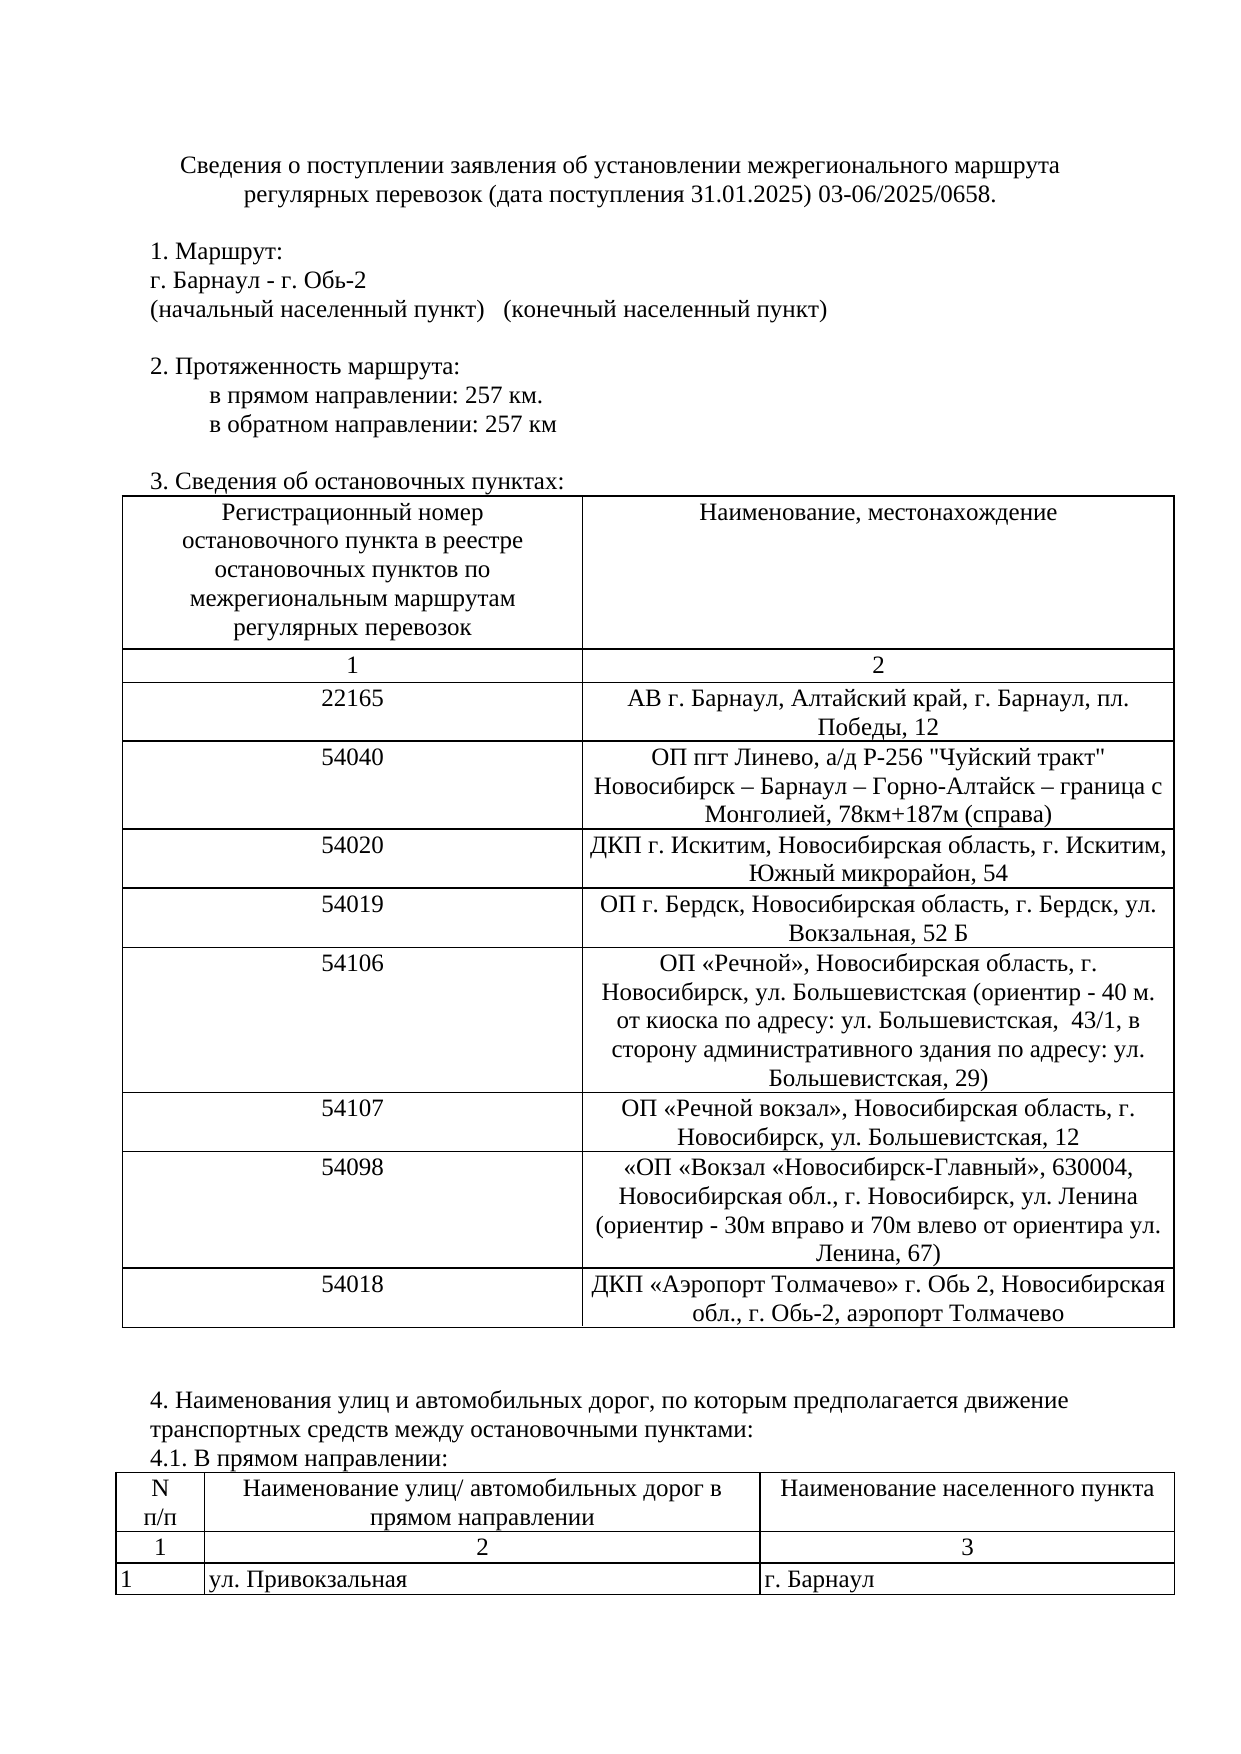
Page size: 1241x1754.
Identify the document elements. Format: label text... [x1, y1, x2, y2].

table_cell 54098 [123, 1152, 582, 1267]
table_cell 1 [117, 1564, 204, 1594]
table_cell 54019 [123, 889, 582, 946]
table_cell ул. Привокзальная [205, 1564, 759, 1594]
text 1. Маршрут: [150, 236, 1090, 265]
text 2. Протяженность маршрута: [150, 351, 1090, 380]
text 4. Наименования улиц и автомобильных дорог, по которым предполагается движение транспортных средств между остановочными пунктами: [150, 1385, 1090, 1443]
table_cell ОП «Речной», Новосибирская область, г. Новосибирск, ул. Большевистская (ориентир - 40 м. от киоска по адресу: ул. Большевистская, 43/1, в сторону административного здания по адресу: ул. Большевистская, 29) [583, 948, 1173, 1092]
table_cell 54107 [123, 1093, 582, 1151]
table_cell 54106 [123, 948, 582, 1092]
table_cell 22165 [123, 683, 582, 740]
text 3. Сведения об остановочных пунктах: [150, 466, 1090, 495]
table_cell 1 [123, 650, 582, 681]
table_cell 54020 [123, 830, 582, 887]
table_cell 2 [583, 650, 1173, 681]
text в прямом направлении: 257 км. [150, 380, 1090, 409]
table_cell ДКП «Аэропорт Толмачево» г. Обь 2, Новосибирская обл., г. Обь-2, аэропорт Толмачево [583, 1269, 1173, 1326]
table_header Наименование населенного пункта [761, 1473, 1174, 1531]
table_cell ДКП г. Искитим, Новосибирская область, г. Искитим, Южный микрорайон, 54 [583, 830, 1173, 887]
table_cell ОП пгт Линево, а/д Р-256 "Чуйский тракт" Новосибирск – Барнаул – Горно-Алтайск – граница с Монголией, 78км+187м (справа) [583, 742, 1173, 828]
table_header Наименование улиц/ автомобильных дорог в прямом направлении [205, 1473, 759, 1531]
text Сведения о поступлении заявления об установлении межрегионального маршрута регулярных перевозок (дата поступления 31.01.2025) 03-06/2025/0658. [150, 150, 1090, 207]
table_header Регистрационный номер остановочного пункта в реестре остановочных пунктов по межрегиональным маршрутам регулярных перевозок [123, 497, 582, 648]
table_cell ОП «Речной вокзал», Новосибирская область, г. Новосибирск, ул. Большевистская, 12 [583, 1093, 1173, 1151]
table_cell 3 [761, 1532, 1174, 1562]
table_cell АВ г. Барнаул, Алтайский край, г. Барнаул, пл. Победы, 12 [583, 683, 1173, 740]
table_header Наименование, местонахождение [583, 497, 1173, 648]
table_cell 2 [205, 1532, 759, 1562]
table_cell 54040 [123, 742, 582, 828]
table_cell 1 [117, 1532, 204, 1562]
text в обратном направлении: 257 км [150, 409, 1090, 437]
table_cell 54018 [123, 1269, 582, 1326]
text (начальный населенный пункт) (конечный населенный пункт) [150, 294, 1090, 322]
text г. Барнаул - г. Обь-2 [150, 265, 1090, 294]
table_header N п/п [117, 1473, 204, 1531]
text 4.1. В прямом направлении: [150, 1443, 1090, 1472]
table_cell г. Барнаул [761, 1564, 1174, 1594]
table_cell ОП г. Бердск, Новосибирская область, г. Бердск, ул. Вокзальная, 52 Б [583, 889, 1173, 946]
table_cell «ОП «Вокзал «Новосибирск-Главный», 630004, Новосибирская обл., г. Новосибирск, ул. Ленина (ориентир - 30м вправо и 70м влево от ориентира ул. Ленина, 67) [583, 1152, 1173, 1267]
